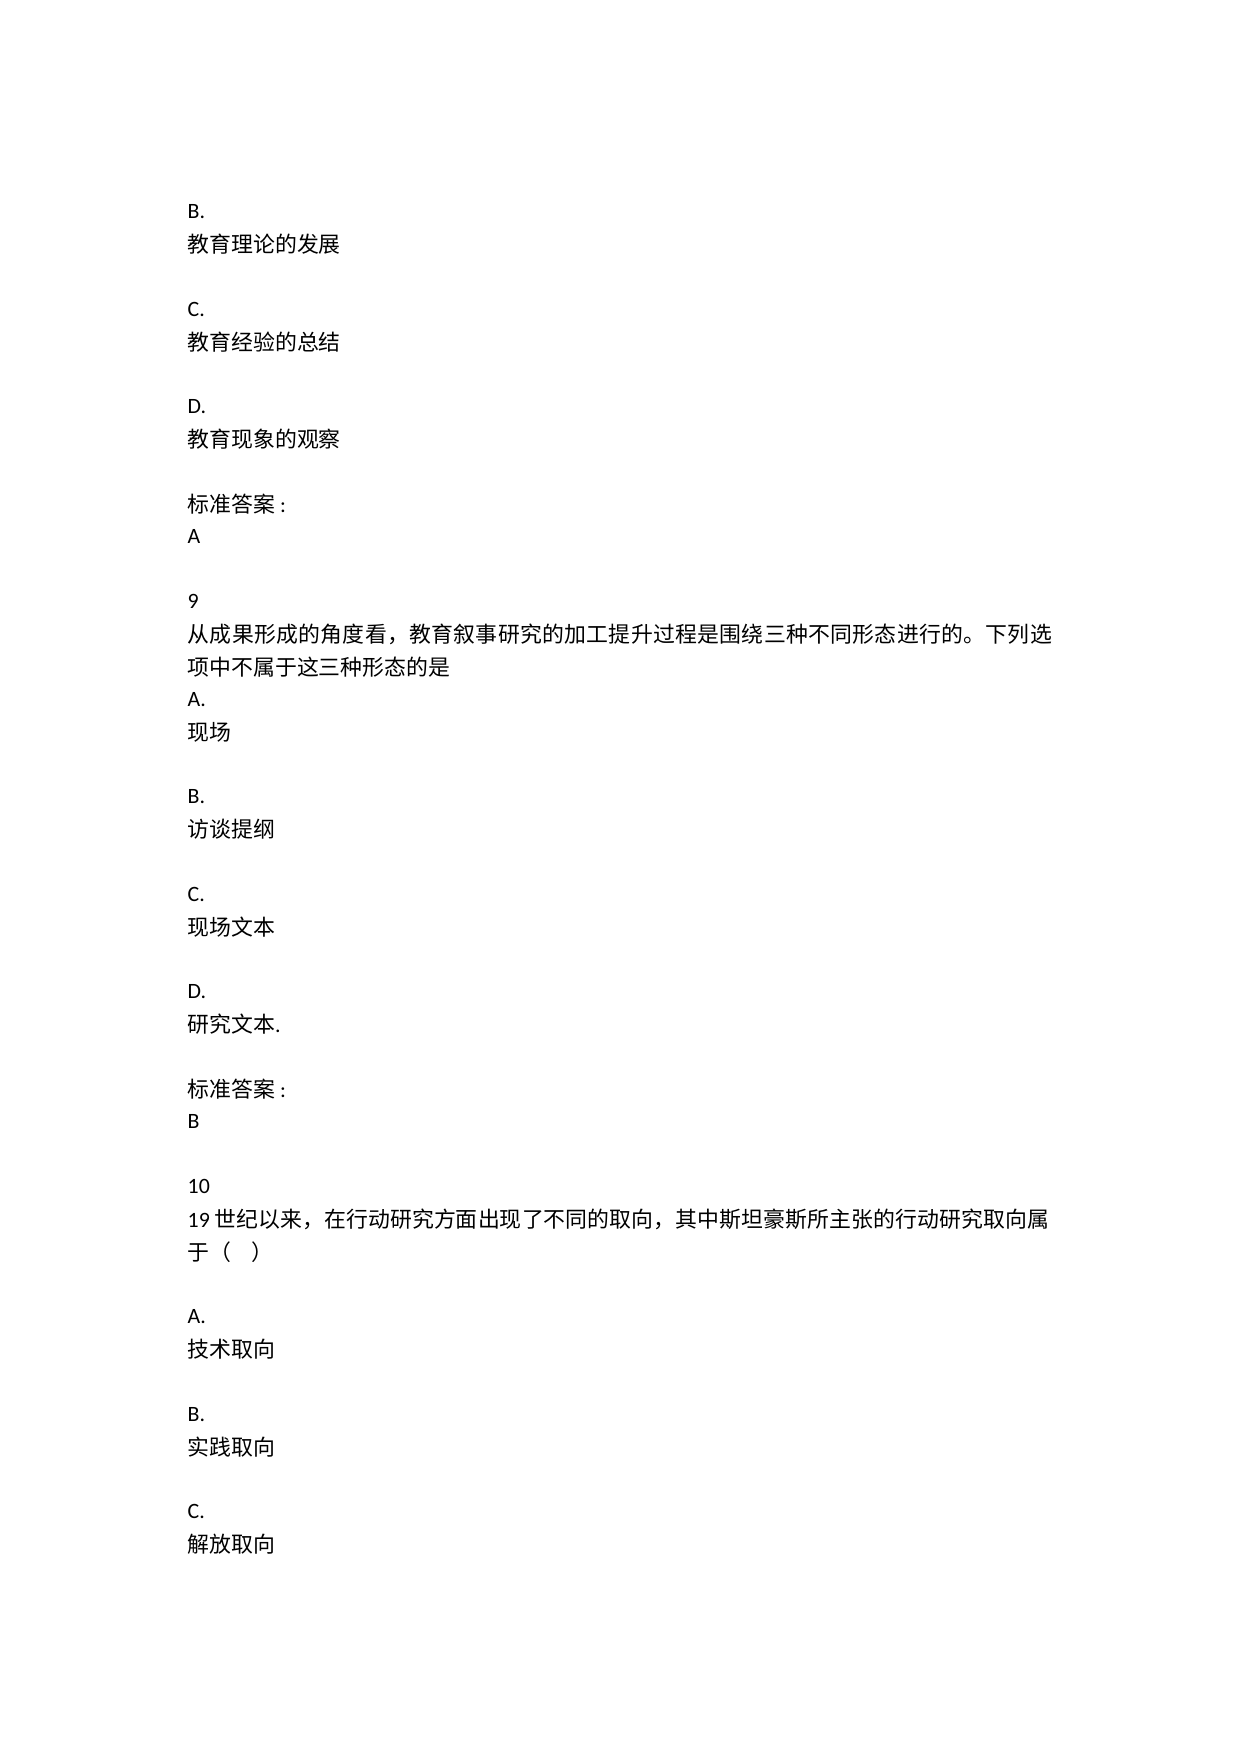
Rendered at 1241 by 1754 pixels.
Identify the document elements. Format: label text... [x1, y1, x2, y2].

text 标准答案 : [187, 1072, 1053, 1104]
text 9 [187, 584, 1053, 617]
text 教育经验的总结 [187, 324, 1053, 357]
text 标准答案 : [187, 487, 1053, 519]
text B [187, 1104, 1053, 1137]
text 19世纪以来，在行动研究方面出现了不同的取向，其中斯坦豪斯所主张的行动研究取向属于（ ） [187, 1202, 1053, 1267]
text C. [187, 1494, 1053, 1527]
text 解放取向 [187, 1527, 1053, 1559]
text B. [187, 194, 1053, 227]
text 10 [187, 1169, 1053, 1202]
text A. [187, 682, 1053, 714]
text 现场文本 [187, 909, 1053, 942]
text 技术取向 [187, 1332, 1053, 1364]
text 研究文本. [187, 1007, 1053, 1039]
text D. [187, 389, 1053, 422]
text A [187, 519, 1053, 552]
text 访谈提纲 [187, 812, 1053, 844]
text A. [187, 1299, 1053, 1332]
text C. [187, 292, 1053, 324]
text B. [187, 779, 1053, 812]
text C. [187, 877, 1053, 909]
text 实践取向 [187, 1429, 1053, 1462]
text B. [187, 1397, 1053, 1429]
text 教育现象的观察 [187, 422, 1053, 454]
text 从成果形成的角度看，教育叙事研究的加工提升过程是围绕三种不同形态进行的。下列选项中不属于这三种形态的是 [187, 617, 1053, 682]
text 教育理论的发展 [187, 227, 1053, 259]
text D. [187, 974, 1053, 1007]
text 现场 [187, 714, 1053, 747]
